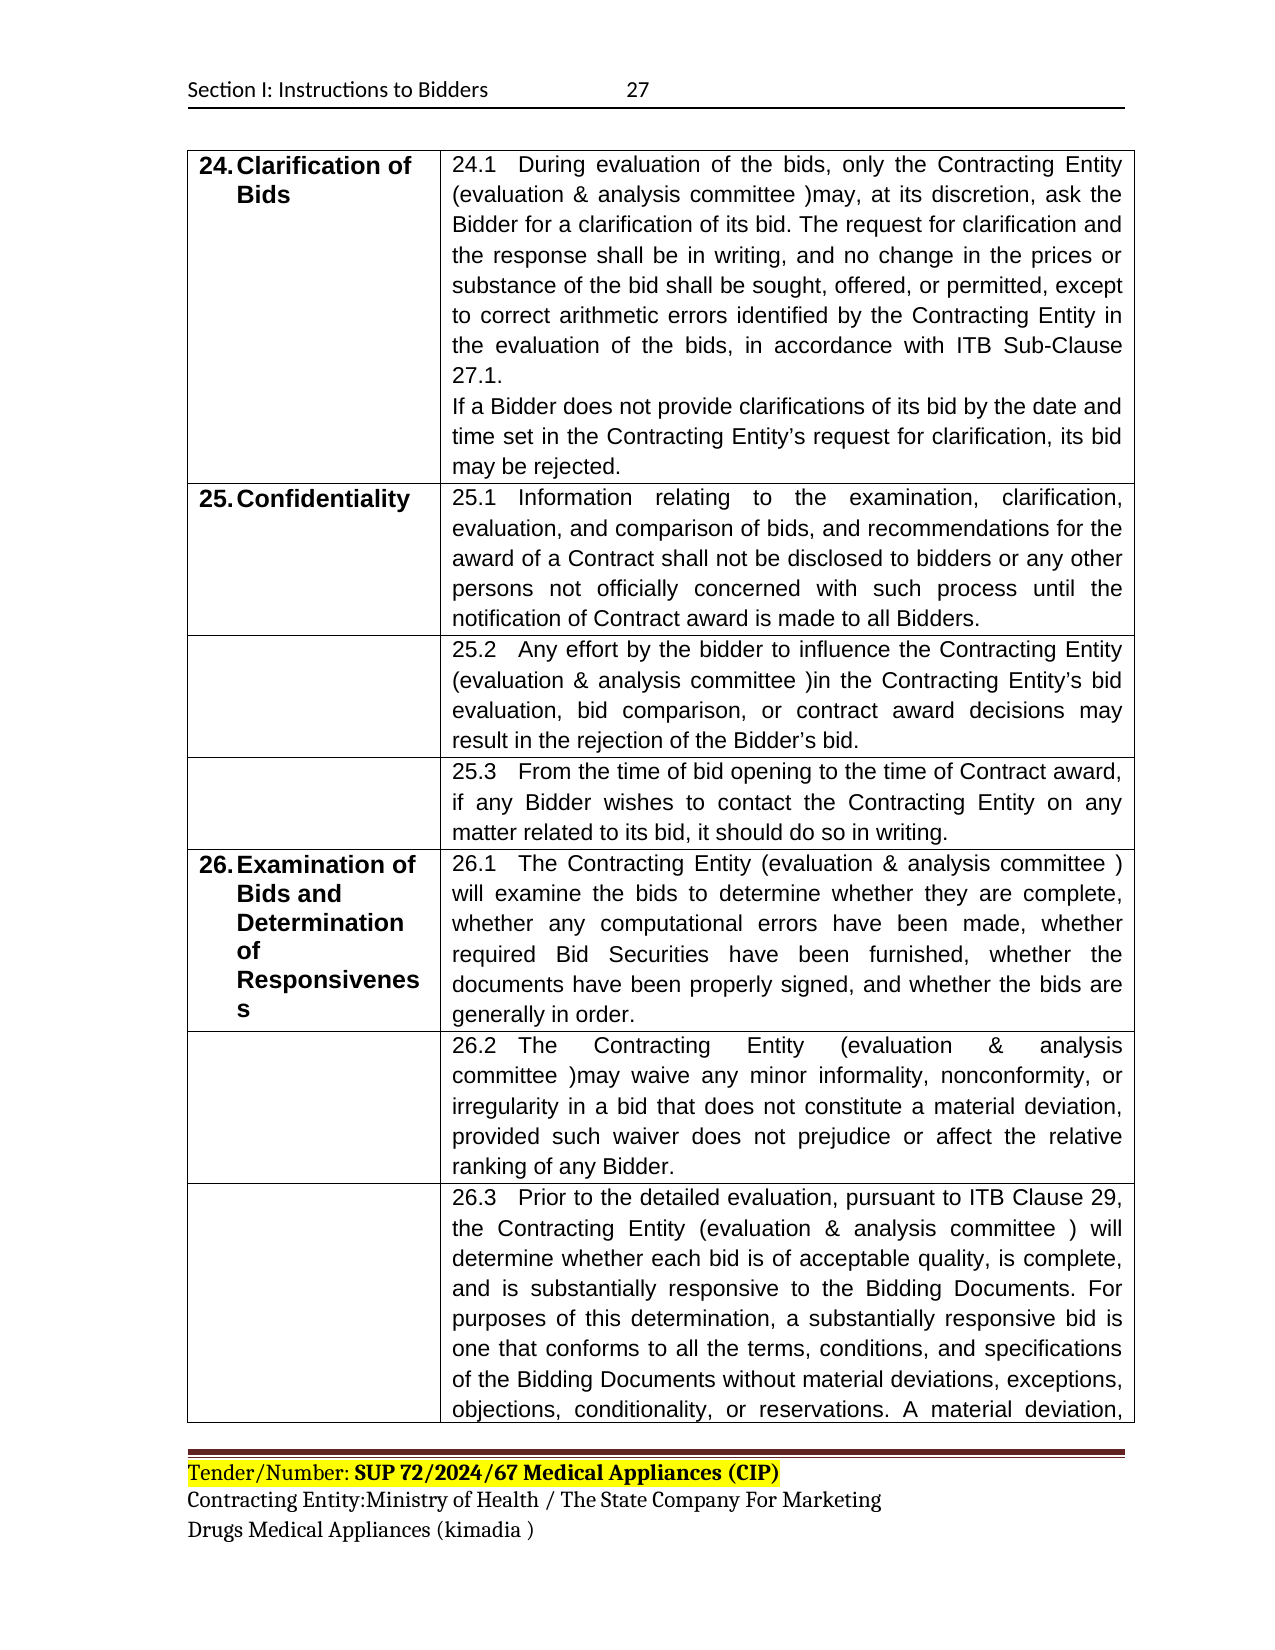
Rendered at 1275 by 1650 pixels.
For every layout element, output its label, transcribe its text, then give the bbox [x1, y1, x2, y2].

table_cell 26.2 The Contracting Entity (evaluation & analysis committee )may waive any minor informality, nonconformity, or irregularity in a bid that does not constitute a material deviation, provided such waiver does not prejudice or affect the relative ranking of any Bidder. [441, 1032, 1134, 1183]
table_cell 25.3 From the time of bid opening to the time of Contract award, if any Bidder wishes to contact the Contracting Entity on any matter related to its bid, it should do so in writing. [441, 758, 1134, 849]
table_cell 26.1 The Contracting Entity (evaluation & analysis committee ) will examine the bids to determine whether they are complete, whether any computational errors have been made, whether required Bid Securities have been furnished, whether the documents have been properly signed, and whether the bids are generally in order. [441, 850, 1134, 1031]
table_cell 26. Examination of Bids and Determination of Responsiveness [188, 850, 440, 1031]
table_cell [188, 636, 440, 757]
table_cell 25.1 Information relating to the examination, clarification, evaluation, and comparison of bids, and recommendations for the award of a Contract shall not be disclosed to bidders or any other persons not officially concerned with such process until the notification of Contract award is made to all Bidders. [441, 484, 1134, 635]
table_cell 24. Clarification of Bids [188, 151, 440, 483]
table_cell 24.1 During evaluation of the bids, only the Contracting Entity (evaluation & analysis committee )may, at its discretion, ask the Bidder for a clarification of its bid. The request for clarification and the response shall be in writing, and no change in the prices or substance of the bid shall be sought, offered, or permitted, except to correct arithmetic errors identified by the Contracting Entity in the evaluation of the bids, in accordance with ITB Sub-Clause 27.1. If a Bidder does not provide clarifications of its bid by the date and time set in the Contracting Entity’s request for clarification, its bid may be rejected. [441, 151, 1134, 483]
table_cell 25. Confidentiality [188, 484, 440, 635]
table_cell 25.2 Any effort by the bidder to influence the Contracting Entity (evaluation & analysis committee )in the Contracting Entity’s bid evaluation, bid comparison, or contract award decisions may result in the rejection of the Bidder’s bid. [441, 636, 1134, 757]
table_cell [188, 1032, 440, 1183]
table_cell [188, 758, 440, 849]
table_cell [188, 1184, 440, 1422]
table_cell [441, 1184, 1134, 1422]
